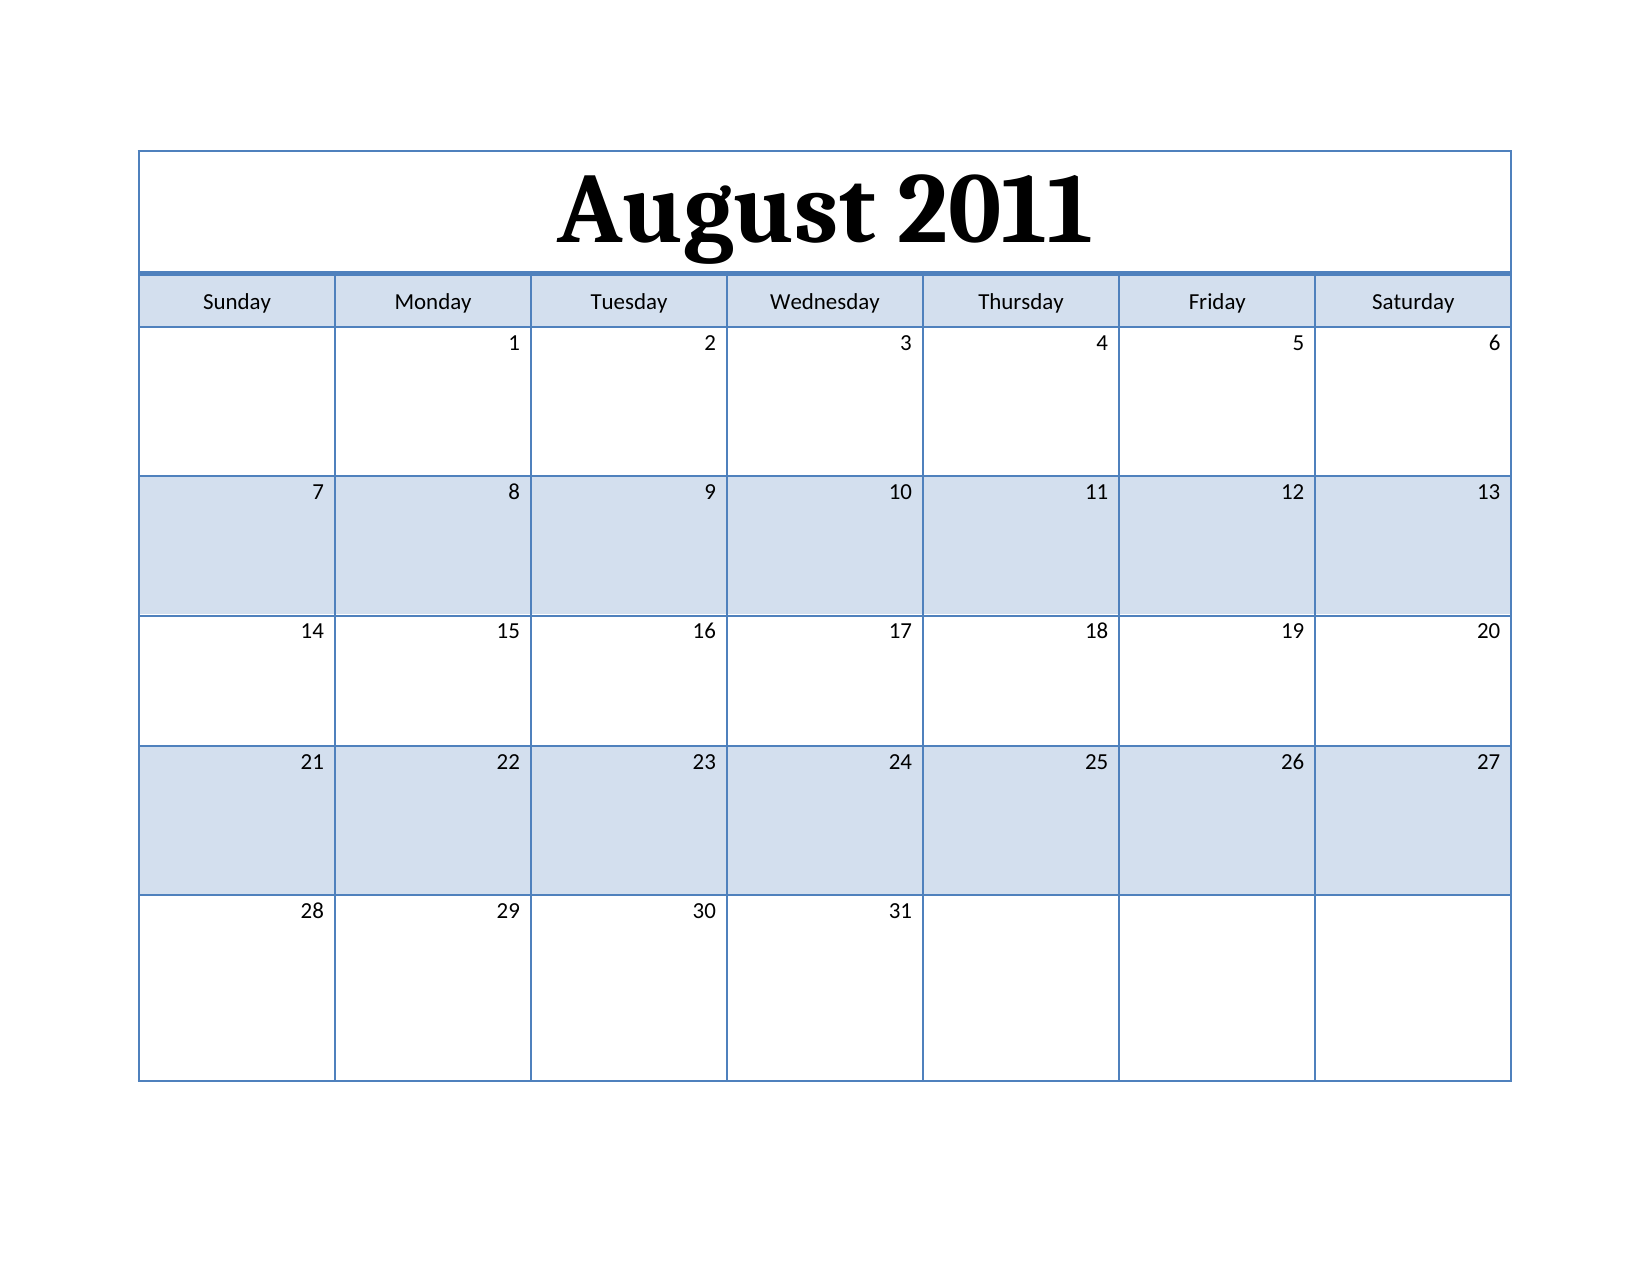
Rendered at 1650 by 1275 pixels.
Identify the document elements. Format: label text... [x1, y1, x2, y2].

table_cell 2 [532, 328, 726, 475]
table_cell 24 [728, 747, 922, 894]
table_cell 23 [532, 747, 726, 894]
table_cell 4 [924, 328, 1118, 475]
table_cell 11 [924, 477, 1118, 614]
table_cell 7 [140, 477, 334, 614]
table_cell 19 [1120, 617, 1314, 745]
table_cell 29 [336, 896, 530, 1080]
table_cell 3 [728, 328, 922, 475]
table_cell 26 [1120, 747, 1314, 894]
table_cell Tuesday [532, 276, 726, 326]
table_cell Wednesday [728, 276, 922, 326]
table_cell 12 [1120, 477, 1314, 614]
table_cell [1120, 896, 1314, 1080]
table_cell Thursday [924, 276, 1118, 326]
table_cell 1 [336, 328, 530, 475]
table_cell [1316, 896, 1510, 1080]
table_cell 18 [924, 617, 1118, 745]
table_cell Sunday [140, 276, 334, 326]
table_cell 27 [1316, 747, 1510, 894]
table_cell [140, 328, 334, 475]
table_cell 16 [532, 617, 726, 745]
table_cell 21 [140, 747, 334, 894]
table_cell Monday [336, 276, 530, 326]
table_cell Saturday [1316, 276, 1510, 326]
table_cell 6 [1316, 328, 1510, 475]
table_cell 10 [728, 477, 922, 614]
table_cell 30 [532, 896, 726, 1080]
table_cell 15 [336, 617, 530, 745]
table_cell 8 [336, 477, 530, 614]
table_header August 2011 [140, 152, 1510, 271]
table_cell 22 [336, 747, 530, 894]
table_cell Friday [1120, 276, 1314, 326]
table_cell 9 [532, 477, 726, 614]
table_cell 25 [924, 747, 1118, 894]
table_cell 20 [1316, 617, 1510, 745]
table_cell [924, 896, 1118, 1080]
table_cell 14 [140, 617, 334, 745]
table_cell 5 [1120, 328, 1314, 475]
table_cell 13 [1316, 477, 1510, 614]
table_cell 17 [728, 617, 922, 745]
table_cell 28 [140, 896, 334, 1080]
table_cell 31 [728, 896, 922, 1080]
